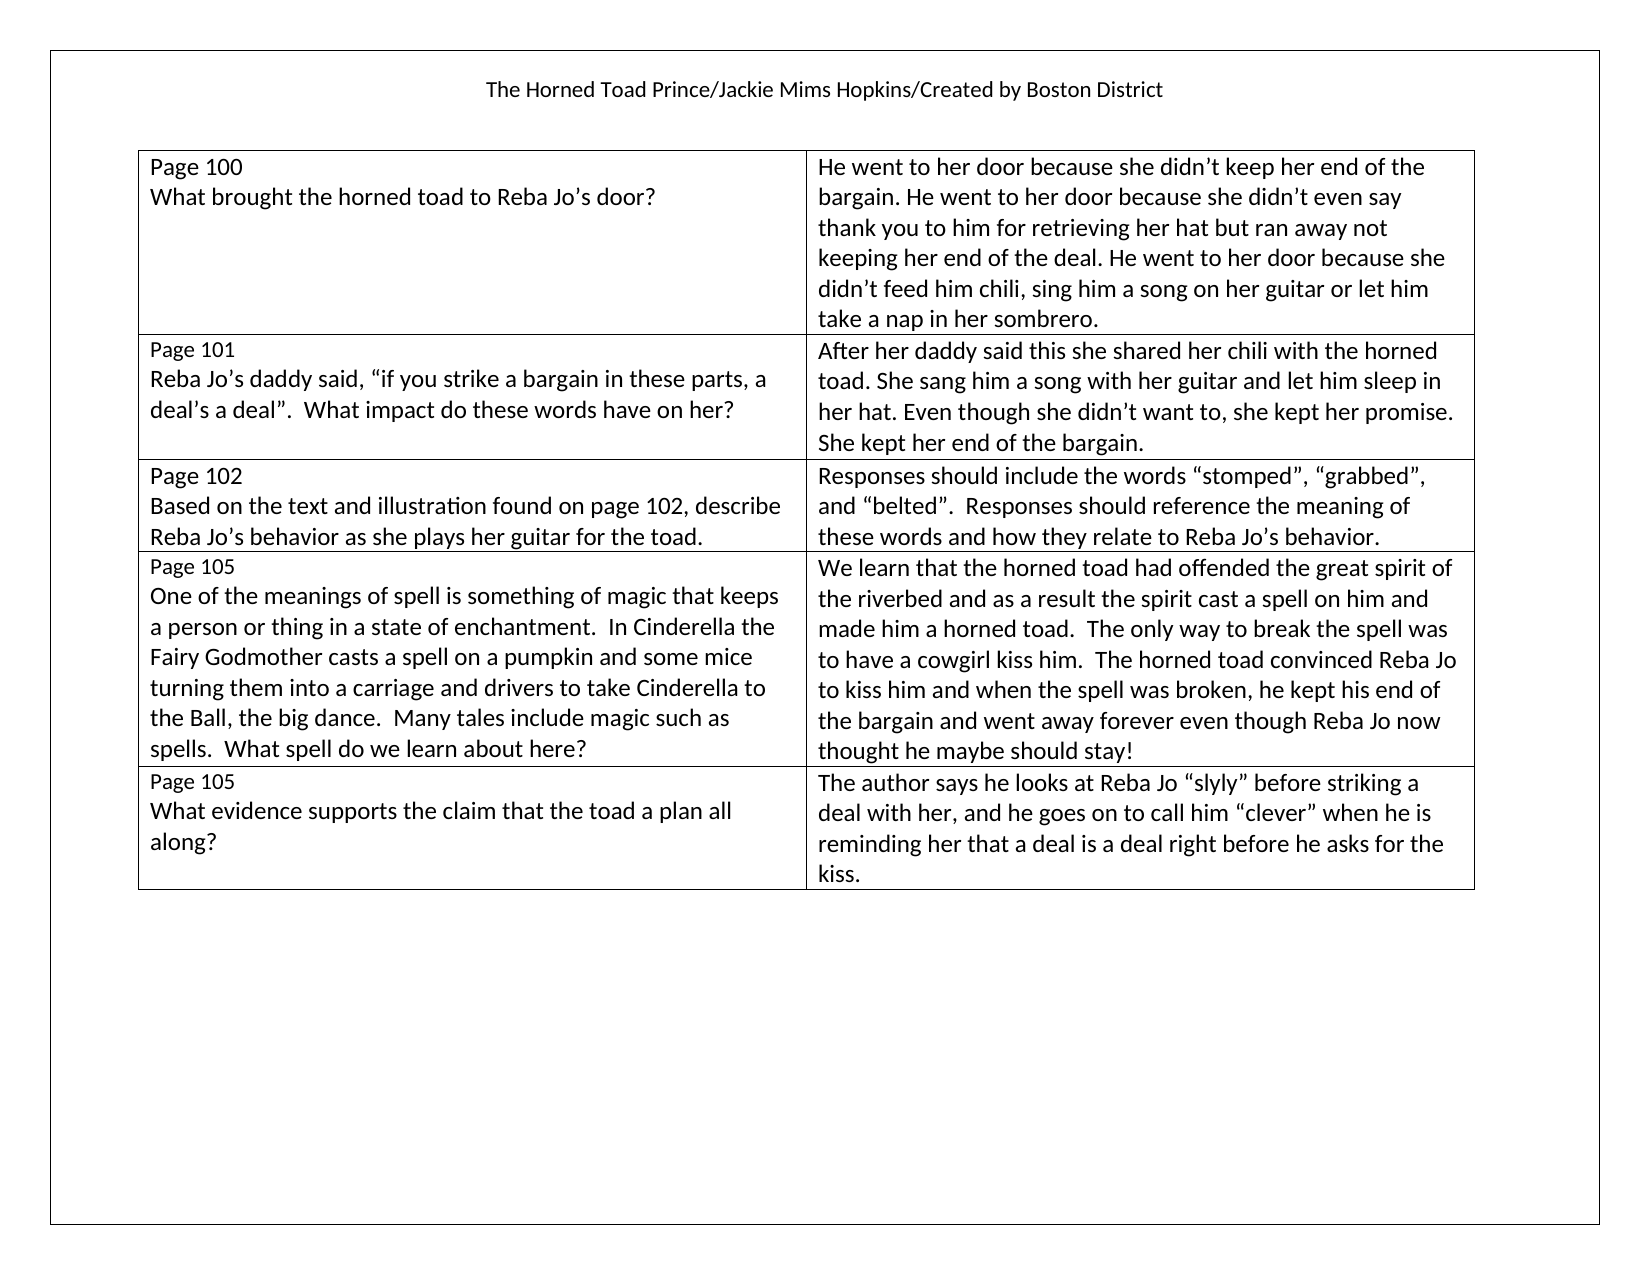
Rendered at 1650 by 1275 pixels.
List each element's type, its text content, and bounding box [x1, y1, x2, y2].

table_cell The author says he looks at Reba Jo “slyly” before striking a deal with her, and he goes on to call him “clever” when he is reminding her that a deal is a deal right before he asks for the kiss. [807, 767, 1474, 889]
table_cell Responses should include the words “stomped”, “grabbed”, and “belted”. Responses should reference the meaning of these words and how they relate to Reba Jo’s behavior. [807, 460, 1474, 551]
table_cell Page 102 Based on the text and illustration found on page 102, describe Reba Jo’s behavior as she plays her guitar for the toad. [139, 460, 806, 551]
table_cell Page 101 Reba Jo’s daddy said, “if you strike a bargain in these parts, a deal’s a deal”. What impact do these words have on her? [139, 335, 806, 459]
table_cell After her daddy said this she shared her chili with the horned toad. She sang him a song with her guitar and let him sleep in her hat. Even though she didn’t want to, she kept her promise. She kept her end of the bargain. [807, 335, 1474, 459]
table_cell He went to her door because she didn’t keep her end of the bargain. He went to her door because she didn’t even say thank you to him for retrieving her hat but ran away not keeping her end of the deal. He went to her door because she didn’t feed him chili, sing him a song on her guitar or let him take a nap in her sombrero. [807, 151, 1474, 334]
table_cell Page 105 What evidence supports the claim that the toad a plan all along? [139, 767, 806, 889]
table_cell We learn that the horned toad had offended the great spirit of the riverbed and as a result the spirit cast a spell on him and made him a horned toad. The only way to break the spell was to have a cowgirl kiss him. The horned toad convinced Reba Jo to kiss him and when the spell was broken, he kept his end of the bargain and went away forever even though Reba Jo now thought he maybe should stay! [807, 552, 1474, 766]
table_cell Page 105 One of the meanings of spell is something of magic that keeps a person or thing in a state of enchantment. In Cinderella the Fairy Godmother casts a spell on a pumpkin and some mice turning them into a carriage and drivers to take Cinderella to the Ball, the big dance. Many tales include magic such as spells. What spell do we learn about here? [139, 552, 806, 766]
table_cell Page 100 What brought the horned toad to Reba Jo’s door? [139, 151, 806, 334]
